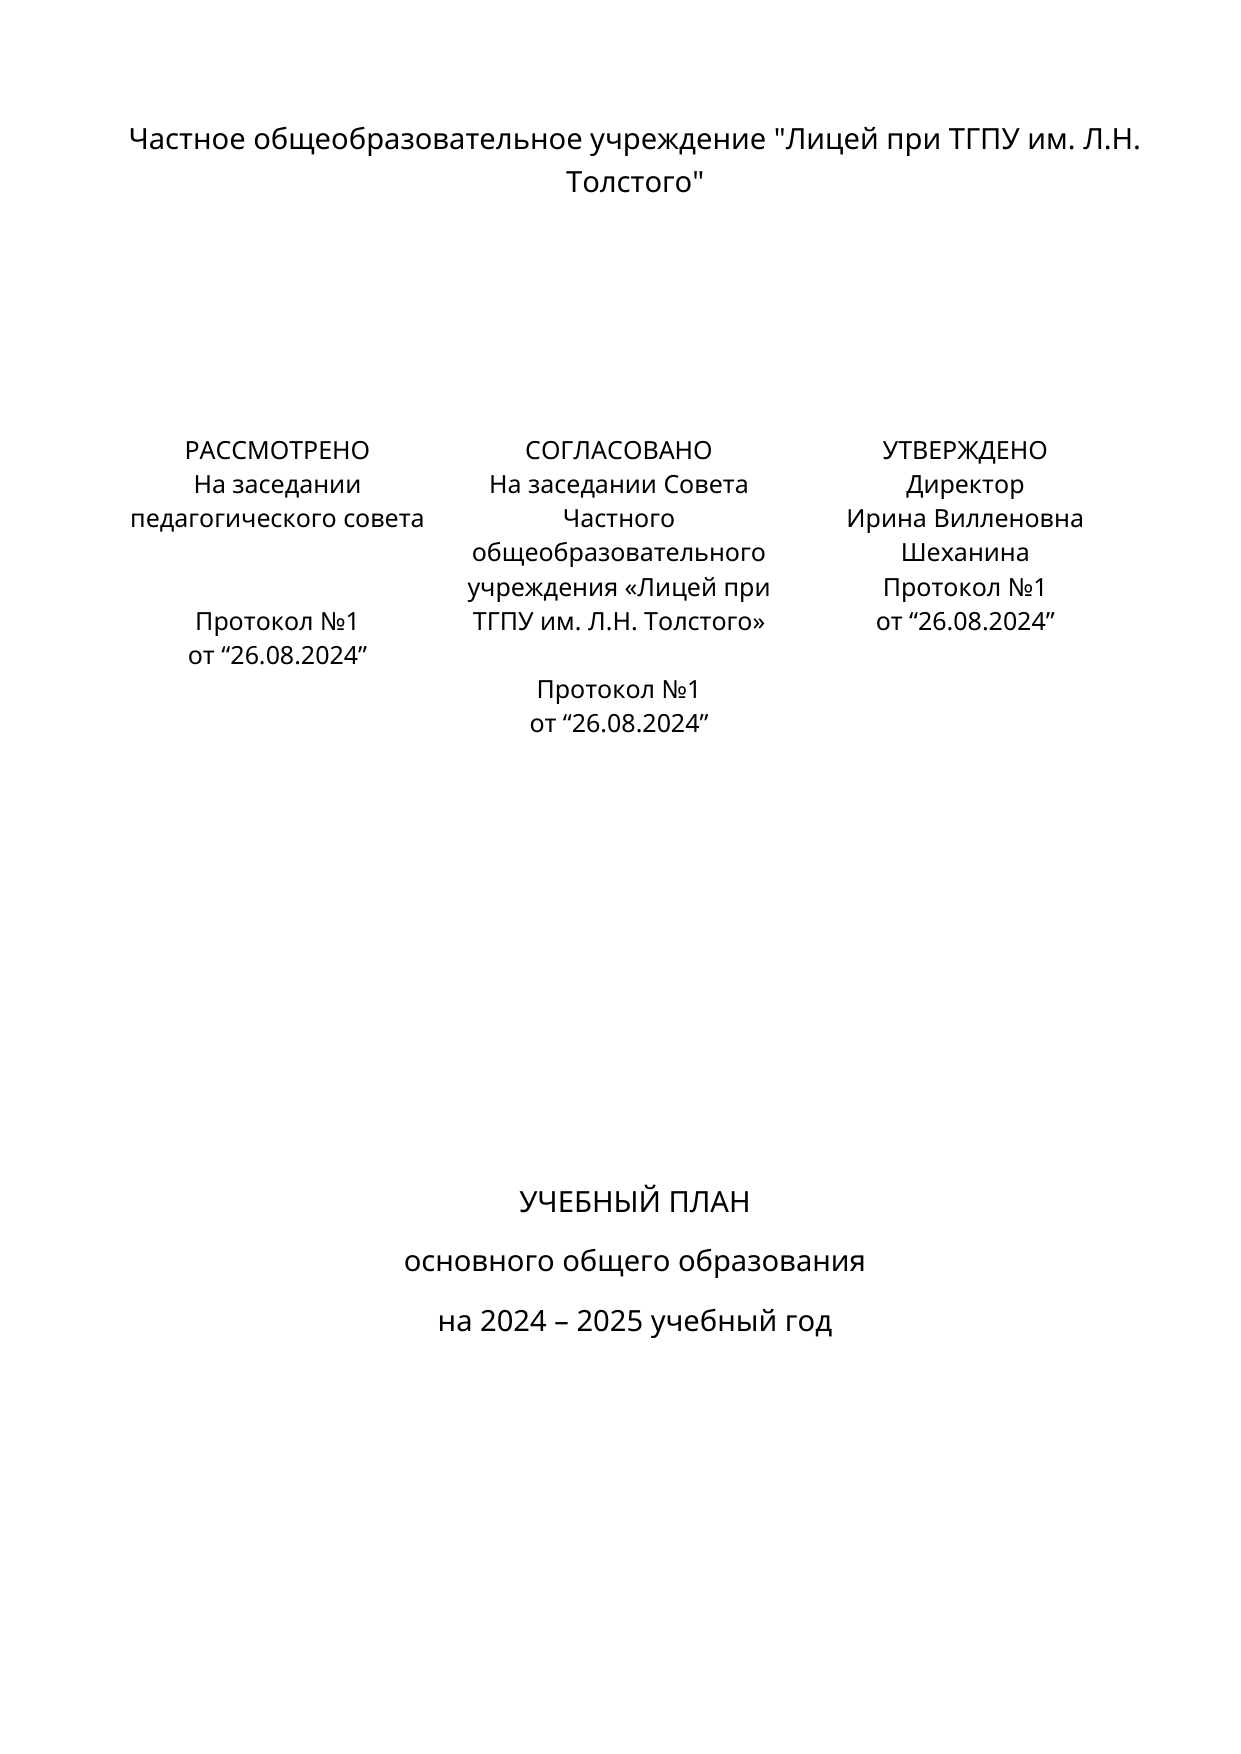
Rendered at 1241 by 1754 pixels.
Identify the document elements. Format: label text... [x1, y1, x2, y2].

text основного общего образования [118, 1240, 1152, 1280]
text Частное общеобразовательное учреждение "Лицей при ТГПУ им. Л.Н. Толстого" [118, 118, 1152, 201]
table_header УТВЕРЖДЕНО Директор Ирина Вилленовна Шеханина Протокол №1 от “26.08.2024” [790, 399, 1140, 773]
table_header СОГЛАСОВАНО На заседании Совета Частного общеобразовательного учреждения «Лицей при ТГПУ им. Л.Н. Толстого» Протокол №1 от “26.08.2024” [448, 399, 790, 773]
text УЧЕБНЫЙ ПЛАН [118, 1181, 1152, 1221]
text на 2024 – 2025 учебный год [118, 1300, 1152, 1339]
table_header РАССМОТРЕНО На заседании педагогического совета Протокол №1 от “26.08.2024” [107, 399, 448, 773]
